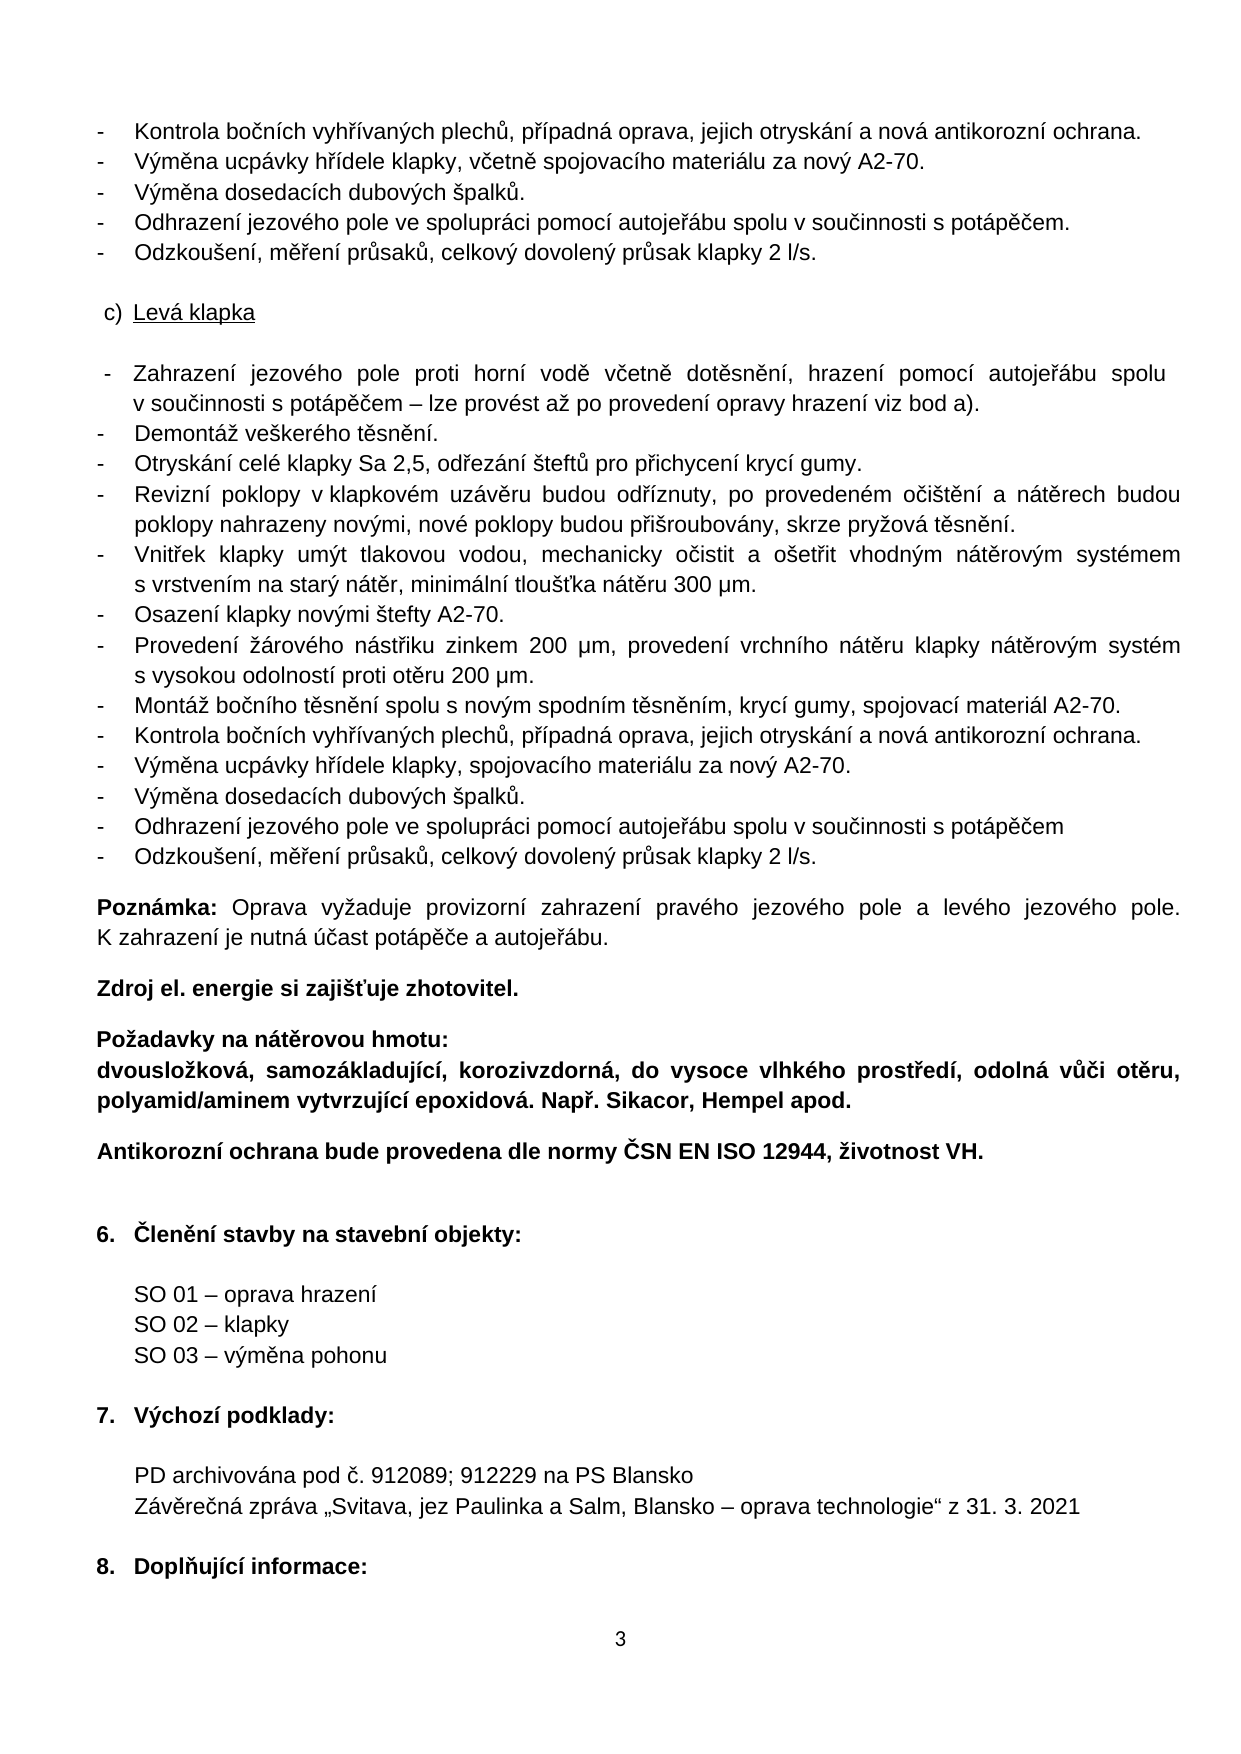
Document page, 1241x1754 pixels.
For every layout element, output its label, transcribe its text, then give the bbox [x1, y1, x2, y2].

list Výměna ucpávky hřídele klapky, včetně spojovacího materiálu za nový A2-70. [97, 148, 1181, 175]
list Odzkoušení, měření průsaků, celkový dovolený průsak klapky 2 l/s. [97, 843, 1181, 869]
list Výměna dosedacích dubových špalků. [97, 178, 1181, 205]
list Výměna dosedacích dubových špalků. [97, 783, 1181, 809]
list Odzkoušení, měření průsaků, celkový dovolený průsak klapky 2 l/s. [97, 239, 1181, 265]
list Odhrazení jezového pole ve spolupráci pomocí autojeřábu spolu v součinnosti s potápěčem [97, 813, 1181, 839]
list Zahrazení jezového pole proti horní vodě včetně dotěsnění, hrazení pomocí autojeřábu spolu v součinnosti s potápěčem – lze provést až po provedení opravy hrazení viz bod a). [103, 360, 1181, 416]
list SO 01 – oprava hrazení [133, 1281, 1181, 1308]
list Revizní poklopy v klapkovém uzávěru budou odříznuty, po provedeném očištění a nátěrech budou poklopy nahrazeny novými, nové poklopy budou přišroubovány, skrze pryžová těsnění. [97, 481, 1181, 537]
list Výměna ucpávky hřídele klapky, spojovacího materiálu za nový A2-70. [97, 752, 1181, 779]
text Poznámka: Oprava vyžaduje provizorní zahrazení pravého jezového pole a levého jezového pole. K zahrazení je nutná účast potápěče a autojeřábu. [97, 894, 1181, 951]
list Členění stavby na stavební objekty: [96, 1221, 1181, 1247]
list Kontrola bočních vyhřívaných plechů, případná oprava, jejich otryskání a nová antikorozní ochrana. [97, 118, 1181, 144]
list Osazení klapky novými štefty A2-70. [97, 601, 1181, 628]
list Výchozí podklady: [96, 1402, 1181, 1428]
text dvousložková, samozákladující, korozivzdorná, do vysoce vlhkého prostředí, odolná vůči otěru, polyamid/aminem vytvrzující epoxidová. Např. Sikacor, Hempel apod. [97, 1057, 1181, 1113]
list Doplňující informace: [96, 1553, 1181, 1579]
list Kontrola bočních vyhřívaných plechů, případná oprava, jejich otryskání a nová antikorozní ochrana. [97, 722, 1181, 749]
list SO 02 – klapky [133, 1311, 1181, 1338]
list Vnitřek klapky umýt tlakovou vodou, mechanicky očistit a ošetřit vhodným nátěrovým systémem s vrstvením na starý nátěr, minimální tloušťka nátěru 300 μm. [97, 541, 1181, 598]
list Závěrečná zpráva „Svitava, jez Paulinka a Salm, Blansko – oprava technologie“ z 31. 3. 2021 [134, 1493, 1181, 1519]
list PD archivována pod č. 912089; 912229 na PS Blansko [134, 1462, 1181, 1489]
list Otryskání celé klapky Sa 2,5, odřezání šteftů pro přichycení krycí gumy. [97, 450, 1181, 477]
list Levá klapka [103, 299, 1181, 326]
text Zdroj el. energie si zajišťuje zhotovitel. [97, 975, 1181, 1002]
list SO 03 – výměna pohonu [133, 1342, 1181, 1368]
list Odhrazení jezového pole ve spolupráci pomocí autojeřábu spolu v součinnosti s potápěčem. [97, 209, 1181, 235]
text Požadavky na nátěrovou hmotu: [96, 1026, 1181, 1053]
text Antikorozní ochrana bude provedena dle normy ČSN EN ISO 12944, životnost VH. [97, 1138, 1181, 1164]
list Provedení žárového nástřiku zinkem 200 μm, provedení vrchního nátěru klapky nátěrovým systém s vysokou odolností proti otěru 200 μm. [97, 632, 1181, 688]
list Demontáž veškerého těsnění. [97, 420, 1181, 447]
list Montáž bočního těsnění spolu s novým spodním těsněním, krycí gumy, spojovací materiál A2-70. [97, 692, 1181, 718]
